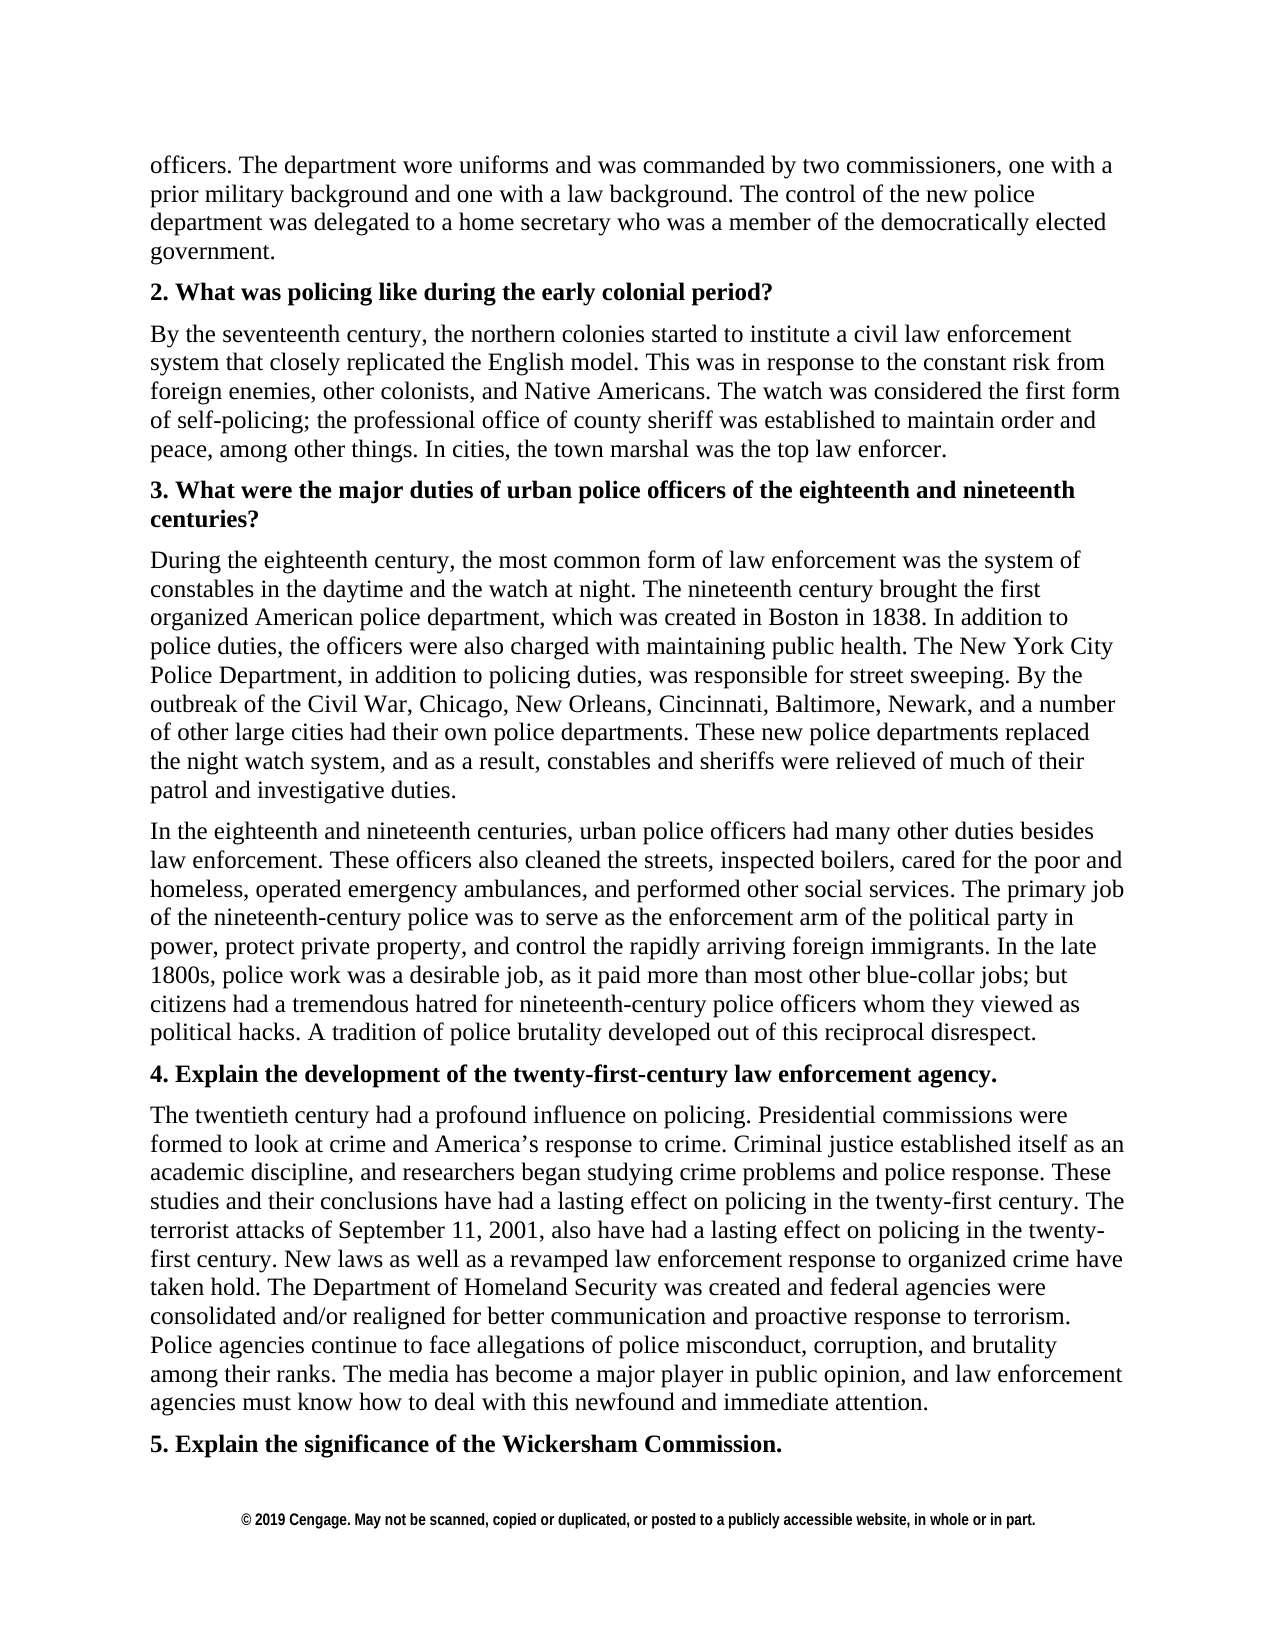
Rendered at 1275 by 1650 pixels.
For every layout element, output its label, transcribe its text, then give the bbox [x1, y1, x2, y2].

text By the seventeenth century, the northern colonies started to institute a civil law enforcement system that closely replicated the English model. This was in response to the constant risk from foreign enemies, other colonists, and Native Americans. The watch was considered the first form of self-policing; the professional office of county sheriff was established to maintain order and peace, among other things. In cities, the town marshal was the top law enforcer. [150, 319, 1125, 462]
text During the eighteenth century, the most common form of law enforcement was the system of constables in the daytime and the watch at night. The nineteenth century brought the first organized American police department, which was created in Boston in 1838. In addition to police duties, the officers were also charged with maintaining public health. The New York City Police Department, in addition to policing duties, was responsible for street sweeping. By the outbreak of the Civil War, Chicago, New Orleans, Cincinnati, Baltimore, Newark, and a number of other large cities had their own police departments. These new police departments replaced the night watch system, and as a result, constables and sheriffs were relieved of much of their patrol and investigative duties. [150, 545, 1125, 804]
text 2. What was policing like during the early colonial period? [150, 277, 1125, 306]
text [150, 150, 1125, 265]
text In the eighteenth and nineteenth centuries, urban police officers had many other duties besides law enforcement. These officers also cleaned the streets, inspected boilers, cared for the poor and homeless, operated emergency ambulances, and performed other social services. The primary job of the nineteenth-century police was to serve as the enforcement arm of the political party in power, protect private property, and control the rapidly arriving foreign immigrants. In the late 1800s, police work was a desirable job, as it paid more than most other blue-collar jobs; but citizens had a tremendous hatred for nineteenth-century police officers whom they viewed as political hacks. A tradition of police brutality developed out of this reciprocal disrespect. [150, 816, 1125, 1046]
text 4. Explain the development of the twenty-first-century law enforcement agency. [150, 1059, 1125, 1087]
text 5. Explain the significance of the Wickersham Commission. [150, 1429, 1125, 1457]
text The twentieth century had a profound influence on policing. Presidential commissions were formed to look at crime and America’s response to crime. Criminal justice established itself as an academic discipline, and researchers began studying crime problems and police response. These studies and their conclusions have had a lasting effect on policing in the twenty-first century. The terrorist attacks of September 11, 2001, also have had a lasting effect on policing in the twenty-first century. New laws as well as a revamped law enforcement response to organized crime have taken hold. The Department of Homeland Security was created and federal agencies were consolidated and/or realigned for better communication and proactive response to terrorism. Police agencies continue to face allegations of police misconduct, corruption, and brutality among their ranks. The media has become a major player in public opinion, and law enforcement agencies must know how to deal with this newfound and immediate attention. [150, 1100, 1125, 1416]
text 3. What were the major duties of urban police officers of the eighteenth and nineteenth centuries? [150, 475, 1125, 532]
